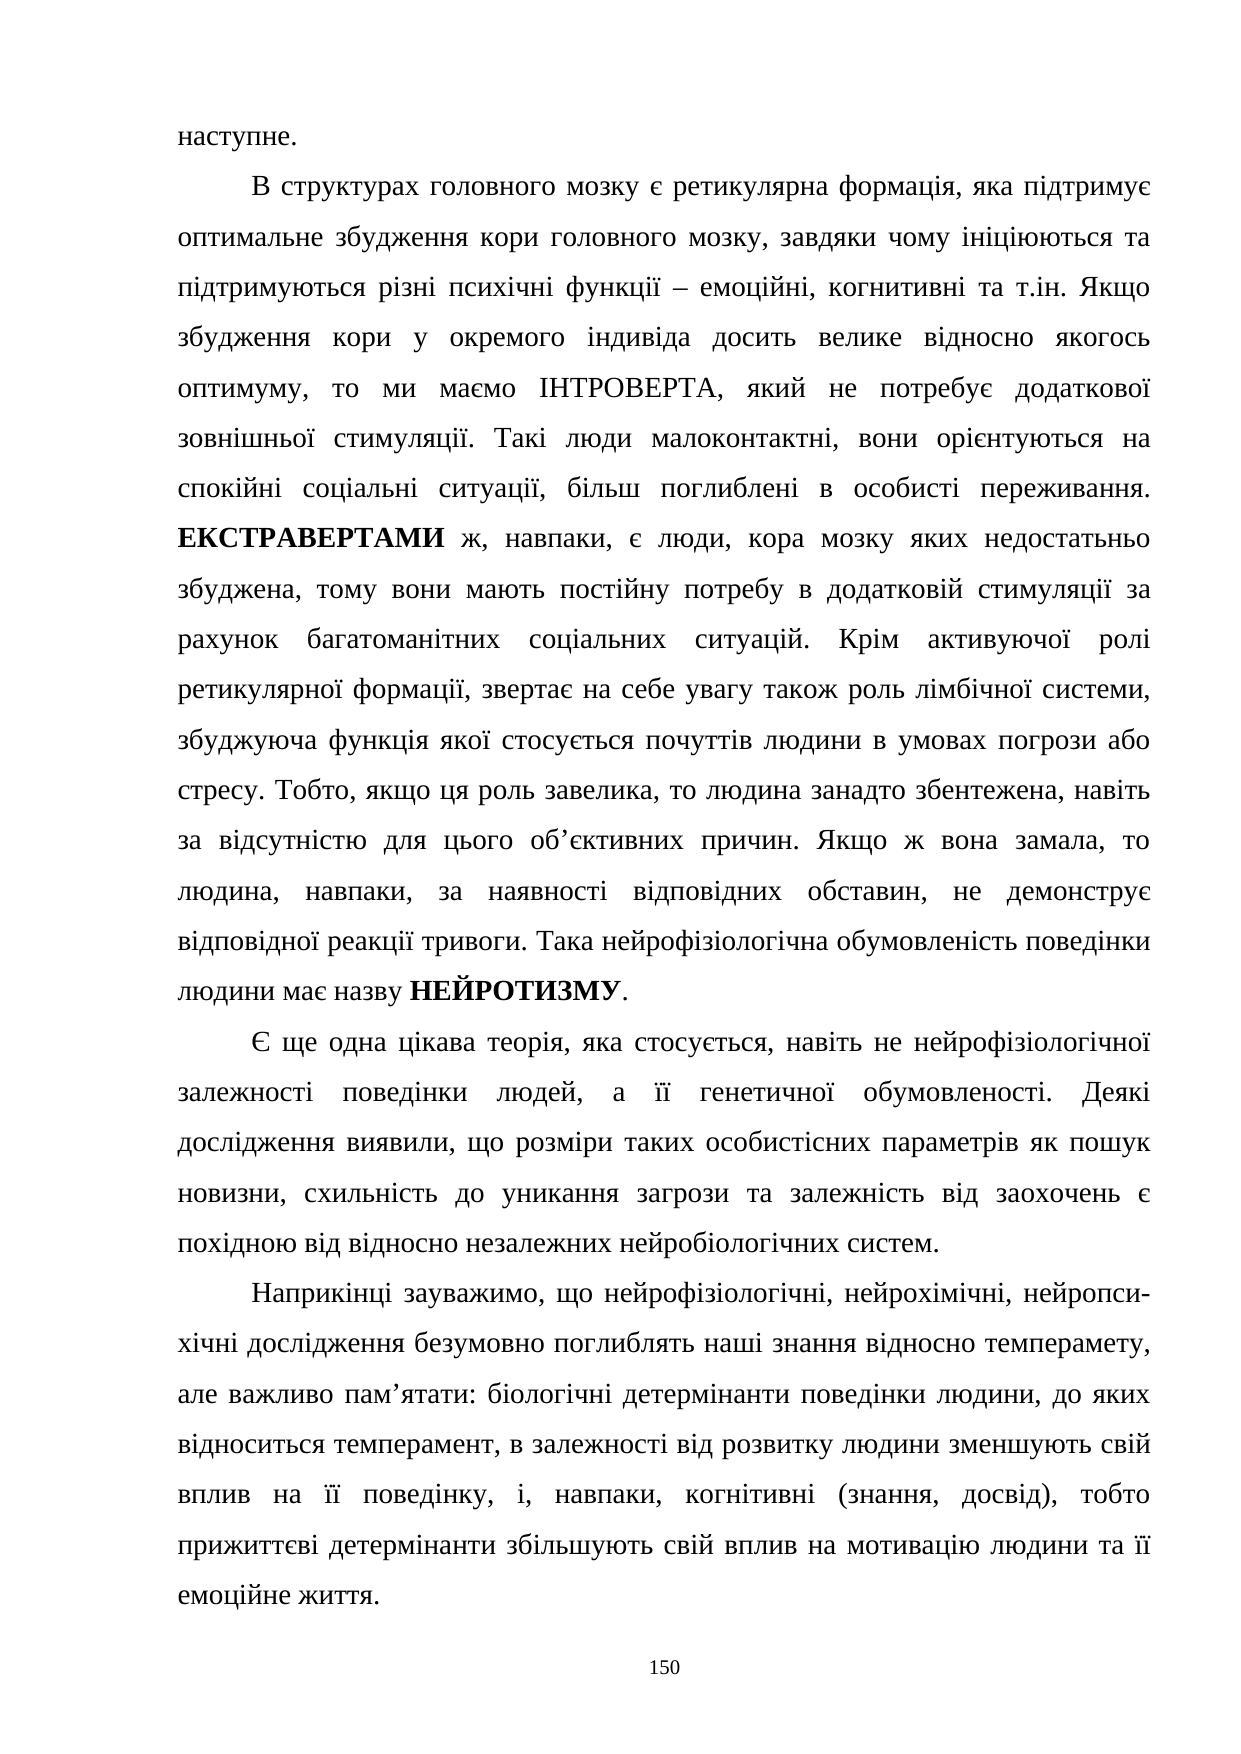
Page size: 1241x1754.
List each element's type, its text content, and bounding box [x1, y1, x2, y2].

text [177, 118, 1152, 152]
text Наприкінці зауважимо, що нейрофізіологічні, нейрохімічні, нейропси-хічні дослідження безумовно поглиблять наші знання відносно темперамету, але важливо пам’ятати: біологічні детермінанти поведінки людини, до яких відноситься темперамент, в залежності від розвитку людини зменшують свій вплив на її поведінку, і, навпаки, когнітивні (знання, досвід), тобто прижиттєві детермінанти збільшують свій вплив на мотивацію людини та її емоційне життя. [177, 1275, 1152, 1611]
text В структурах головного мозку є ретикулярна формація, яка підтримує оптимальне збудження кори головного мозку, завдяки чому ініціюються та підтримуються різні психічні функції – емоційні, когнитивні та т.ін. Якщо збудження кори у окремого індивіда досить велике відносно якогось оптимуму, то ми маємо ІНТРОВЕРТА, який не потребує додаткової зовнішньої стимуляції. Такі люди малоконтактні, вони орієнтуються на спокійні соціальні ситуації, більш поглиблені в особисті переживання. ЕКСТРАВЕРТАМИ ж, навпаки, є люди, кора мозку яких недостатьньо збуджена, тому вони мають постійну потребу в додатковій стимуляції за рахунок багатоманітних соціальних ситуацій. Крім активуючої ролі ретикулярної формації, звертає на себе увагу також роль лімбічної системи, збуджуюча функція якої стосується почуттів людини в умовах погрози або стресу. Тобто, якщо ця роль завелика, то людина занадто збентежена, навіть за відсутністю для цього об’єктивних причин. Якщо ж вона замала, то людина, навпаки, за наявності відповідних обставин, не демонструє відповідної реакції тривоги. Така нейрофізіологічна обумовленість поведінки людини має назву НЕЙРОТИЗМУ. [177, 168, 1152, 1007]
text Є ще одна цікава теорія, яка стосується, навіть не нейрофізіологічної залежності поведінки людей, а її генетичної обумовленості. Деякі дослідження виявили, що розміри таких особистісних параметрів як пошук новизни, схильність до уникання загрози та залежність від заохочень є похідною від відносно незалежних нейробіологічних систем. [177, 1024, 1152, 1258]
